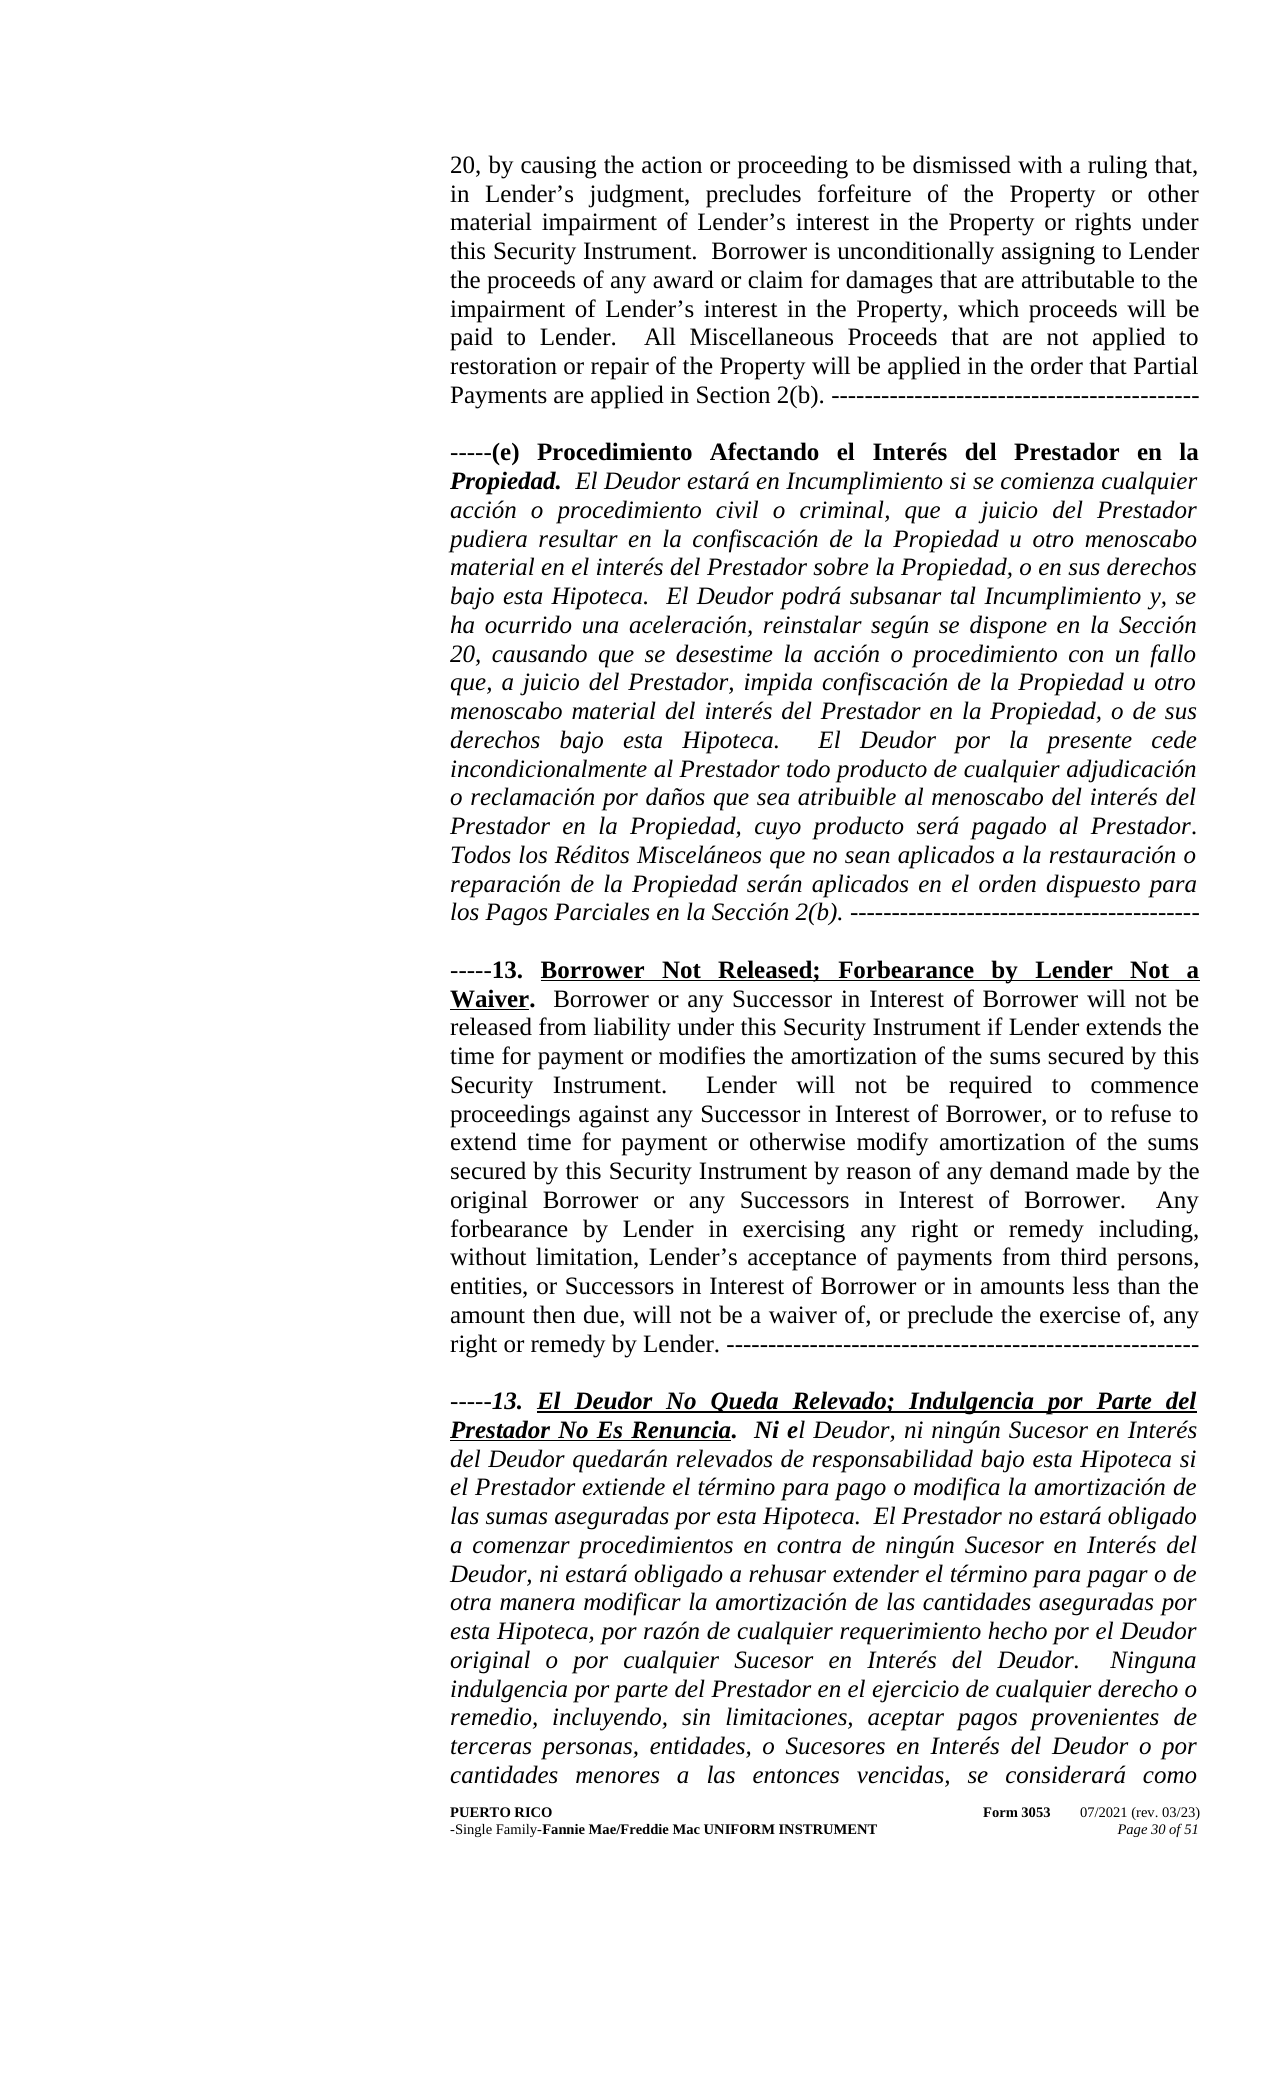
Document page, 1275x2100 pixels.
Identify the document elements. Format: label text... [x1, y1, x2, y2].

text -----(e) Procedimiento Afectando el Interés del Prestador en la Propiedad. El Deudor estará en Incumplimiento si se comienza cualquier acción o procedimiento civil o criminal, que a juicio del Prestador pudiera resultar en la confiscación de la Propiedad u otro menoscabo material en el interés del Prestador sobre la Propiedad, o en sus derechos bajo esta Hipoteca. El Deudor podrá subsanar tal Incumplimiento y, se ha ocurrido una aceleración, reinstalar según se dispone en la Sección 20, causando que se desestime la acción o procedimiento con un fallo que, a juicio del Prestador, impida confiscación de la Propiedad u otro menoscabo material del interés del Prestador en la Propiedad, o de sus derechos bajo esta Hipoteca. El Deudor por la presente cede incondicionalmente al Prestador todo producto de cualquier adjudicación o reclamación por daños que sea atribuible al menoscabo del interés del Prestador en la Propiedad, cuyo producto será pagado al Prestador. Todos los Réditos Misceláneos que no sean aplicados a la restauración o reparación de la Propiedad serán aplicados en el orden dispuesto para los Pagos Parciales en la Sección 2(b). [450, 437, 1200, 926]
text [450, 1386, 1200, 1789]
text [450, 150, 1200, 409]
text -----13. Borrower Not Released; Forbearance by Lender Not a Waiver. Borrower or any Successor in Interest of Borrower will not be released from liability under this Security Instrument if Lender extends the time for payment or modifies the amortization of the sums secured by this Security Instrument. Lender will not be required to commence proceedings against any Successor in Interest of Borrower, or to refuse to extend time for payment or otherwise modify amortization of the sums secured by this Security Instrument by reason of any demand made by the original Borrower or any Successors in Interest of Borrower. Any forbearance by Lender in exercising any right or remedy including, without limitation, Lender’s acceptance of payments from third persons, entities, or Successors in Interest of Borrower or in amounts less than the amount then due, will not be a waiver of, or preclude the exercise of, any right or remedy by Lender. [450, 955, 1200, 1357]
